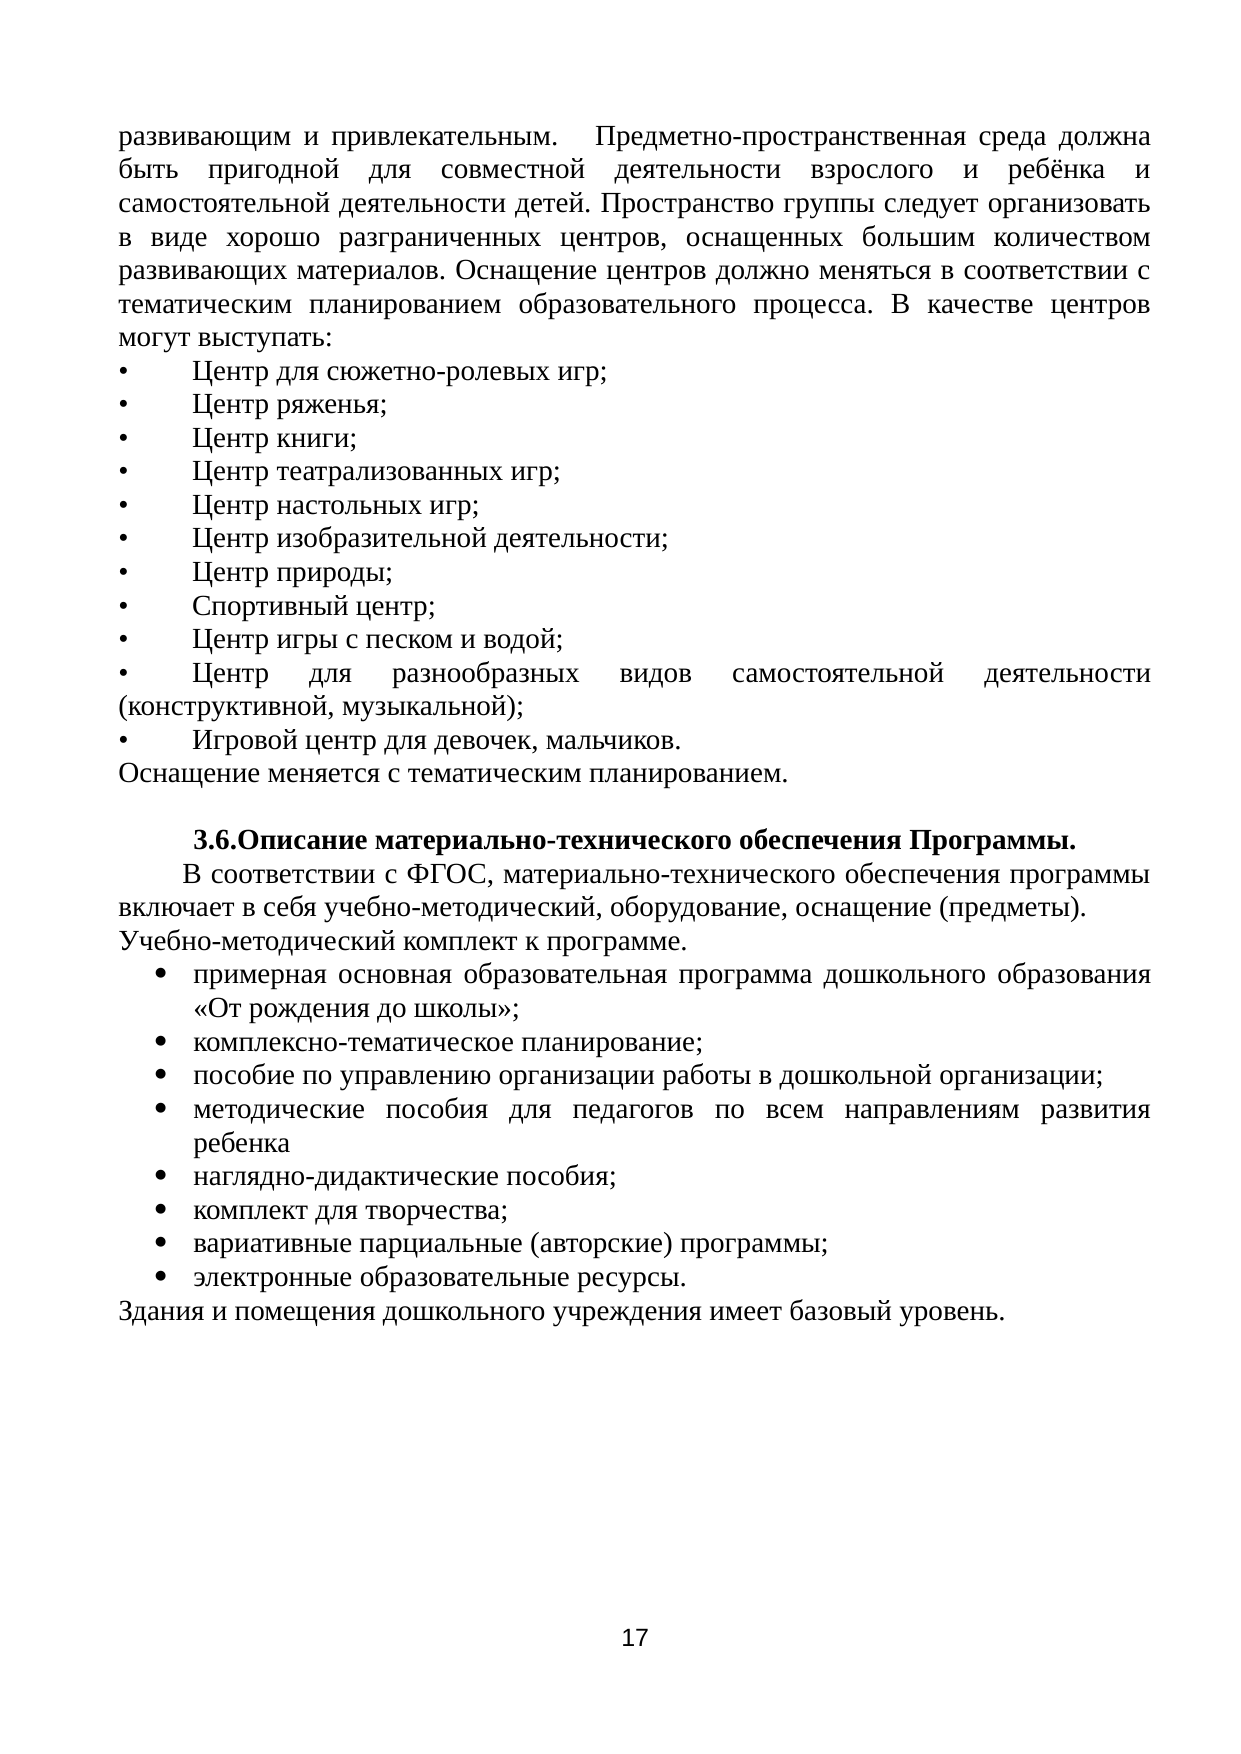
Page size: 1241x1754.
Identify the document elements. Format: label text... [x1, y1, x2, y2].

text 3.6.Описание материально-технического обеспечения Программы. [118, 822, 1152, 856]
text В соответствии с ФГОС, материально-технического обеспечения программы включает в себя учебно-методический, оборудование, оснащение (предметы). [118, 856, 1152, 923]
text • Игровой центр для девочек, мальчиков. [118, 722, 1152, 755]
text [118, 118, 1152, 353]
text • Спортивный центр; [118, 588, 1152, 621]
list комплексно-тематическое планирование; [156, 1024, 1152, 1057]
list пособие по управлению организации работы в дошкольной организации; [156, 1057, 1152, 1091]
text • Центр для разнообразных видов самостоятельной деятельности (конструктивной, музыкальной); [118, 655, 1152, 722]
text Здания и помещения дошкольного учреждения имеет базовый уровень. [118, 1293, 1152, 1326]
text • Центр настольных игр; [118, 487, 1152, 521]
text • Центр изобразительной деятельности; [118, 521, 1152, 554]
text Учебно-методический комплект к программе. [118, 923, 1152, 957]
list вариативные парциальные (авторские) программы; [156, 1226, 1152, 1259]
list примерная основная образовательная программа дошкольного образования «От рождения до школы»; [156, 957, 1152, 1024]
list наглядно-дидактические пособия; [156, 1158, 1152, 1192]
text • Центр природы; [118, 554, 1152, 588]
list методические пособия для педагогов по всем направлениям развития ребенка [156, 1091, 1152, 1158]
text Оснащение меняется с тематическим планированием. [118, 755, 1152, 789]
text • Центр театрализованных игр; [118, 453, 1152, 487]
list комплект для творчества; [156, 1192, 1152, 1226]
text • Центр книги; [118, 420, 1152, 453]
text • Центр ряженья; [118, 386, 1152, 420]
text • Центр игры с песком и водой; [118, 621, 1152, 655]
text • Центр для сюжетно-ролевых игр; [118, 353, 1152, 386]
list электронные образовательные ресурсы. [156, 1259, 1152, 1293]
